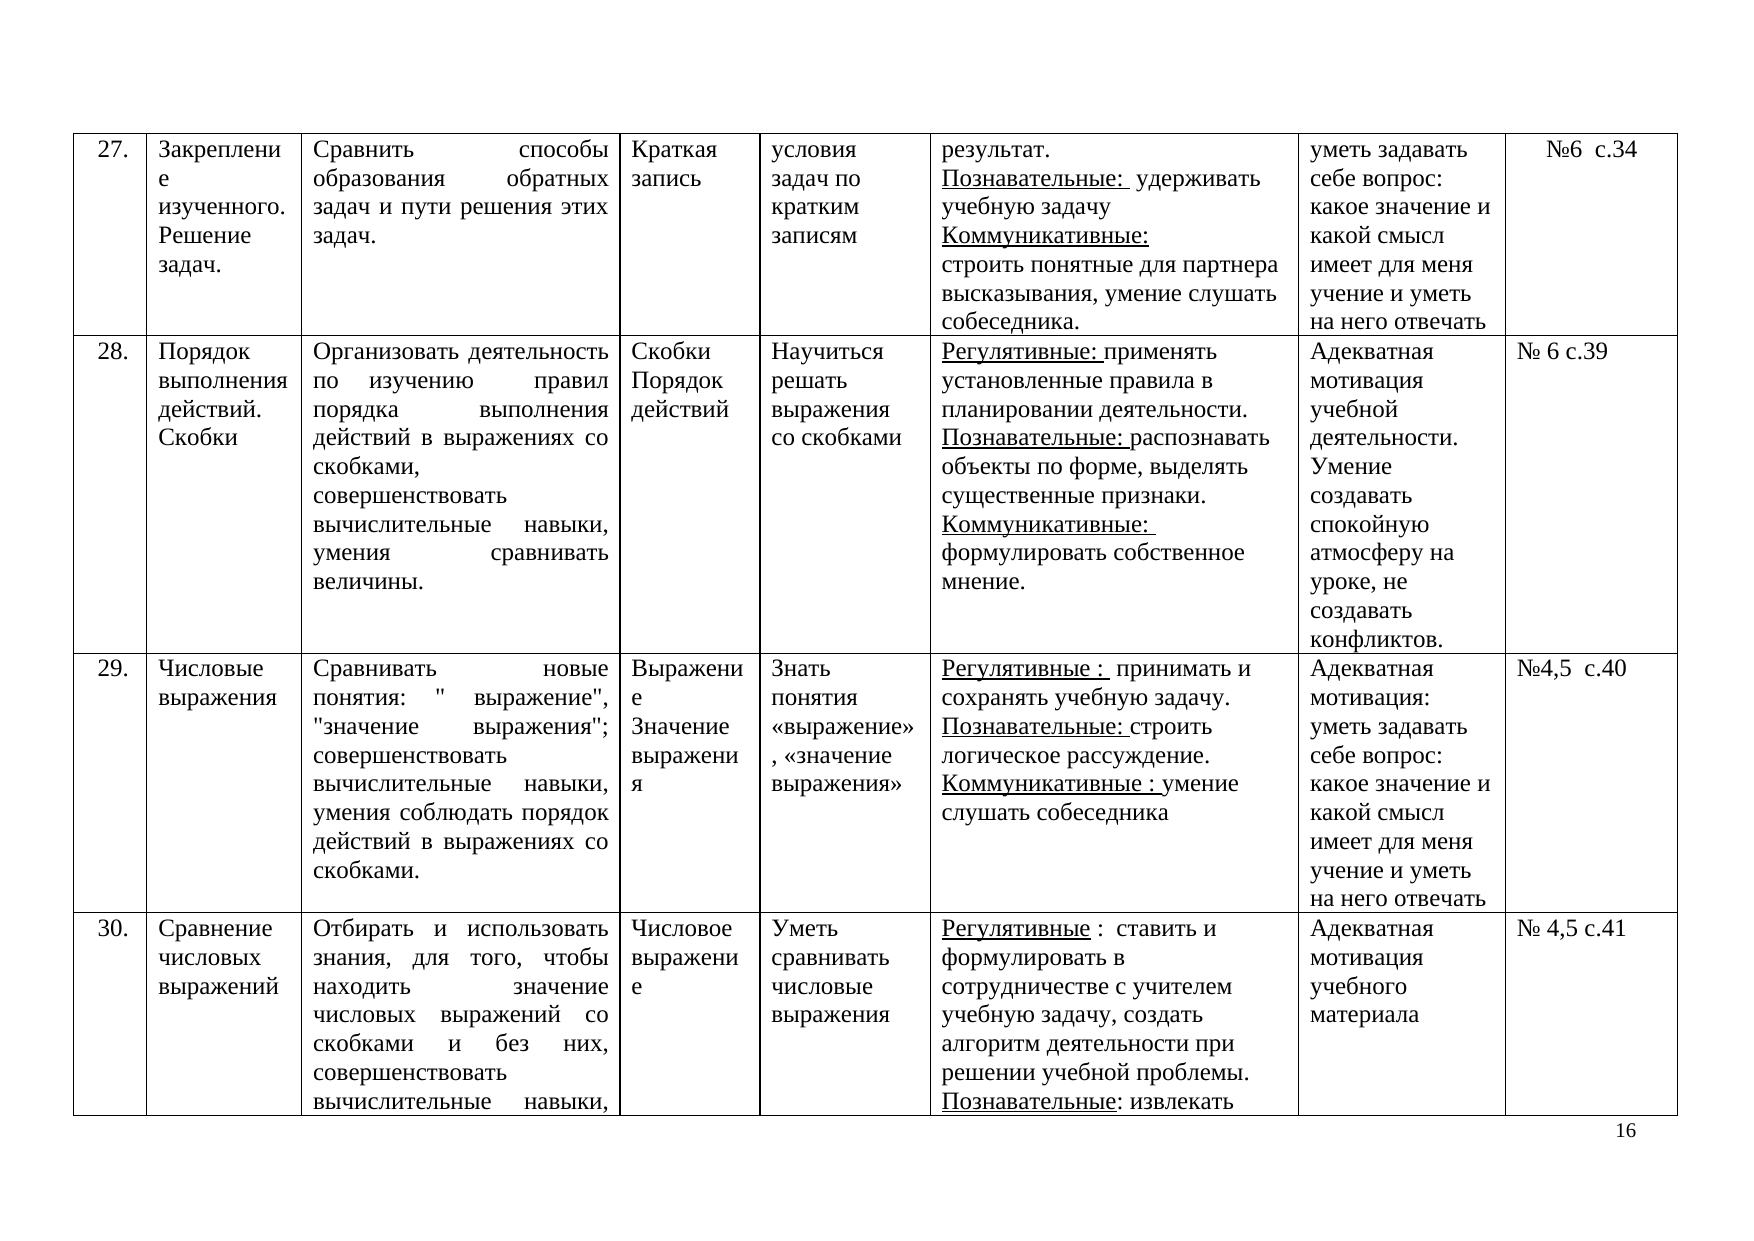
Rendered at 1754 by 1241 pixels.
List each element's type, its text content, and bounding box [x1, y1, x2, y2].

table_cell 28. [74, 336, 146, 652]
table_cell №6 с.34 [1506, 134, 1677, 335]
table_cell Сравнивать новые понятия: " выражение", "значение выражения"; совершенствовать вычислительные навыки, умения соблюдать порядок действий в выражениях со скобками. [302, 654, 619, 912]
table_cell 30. [74, 913, 146, 1114]
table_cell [302, 134, 619, 335]
table_cell Адекватная мотивация: уметь задавать себе вопрос: какое значение и какой смысл имеет для меня учение и уметь на него отвечать [1299, 654, 1505, 912]
table_cell Адекватная мотивация учебной деятельности. Умение создавать спокойную атмосферу на уроке, не создавать конфликтов. [1299, 336, 1505, 652]
table_cell Знать понятия «выражение», «значение выражения» [761, 654, 930, 912]
table_cell №4,5 с.40 [1506, 654, 1677, 912]
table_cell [931, 134, 1298, 335]
table_cell Числовое выражение [621, 913, 759, 1114]
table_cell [621, 134, 759, 335]
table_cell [147, 913, 301, 1114]
table_cell Организовать деятельность по изучению правил порядка выполнения действий в выражениях со скобками, совершенствовать вычислительные навыки, умения сравнивать величины. [302, 336, 619, 652]
table_cell Закрепление изученного. Решение задач. [147, 134, 301, 335]
table_cell 29. [74, 654, 146, 912]
table_cell Научиться решать выражения со скобками [761, 336, 930, 652]
table_cell № 6 с.39 [1506, 336, 1677, 652]
table_cell 27. [74, 134, 146, 335]
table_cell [931, 913, 1298, 1114]
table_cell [1299, 913, 1505, 1114]
table_cell Порядок выполнения действий. Скобки [147, 336, 301, 652]
table_cell Числовые выражения [147, 654, 301, 912]
table_cell Регулятивные: применять установленные правила в планировании деятельности. Познавательные: распознавать объекты по форме, выделять существенные признаки. Коммуникативные: формулировать собственное мнение. [931, 336, 1298, 652]
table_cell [1299, 134, 1505, 335]
table_cell Скобки Порядок действий [621, 336, 759, 652]
table_cell Выражение Значение выражения [621, 654, 759, 912]
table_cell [302, 913, 619, 1114]
table_cell № 4,5 с.41 [1506, 913, 1677, 1114]
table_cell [761, 134, 930, 335]
table_cell Регулятивные : принимать и сохранять учебную задачу. Познавательные: строить логическое рассуждение. Коммуникативные : умение слушать собеседника [931, 654, 1298, 912]
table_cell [761, 913, 930, 1114]
